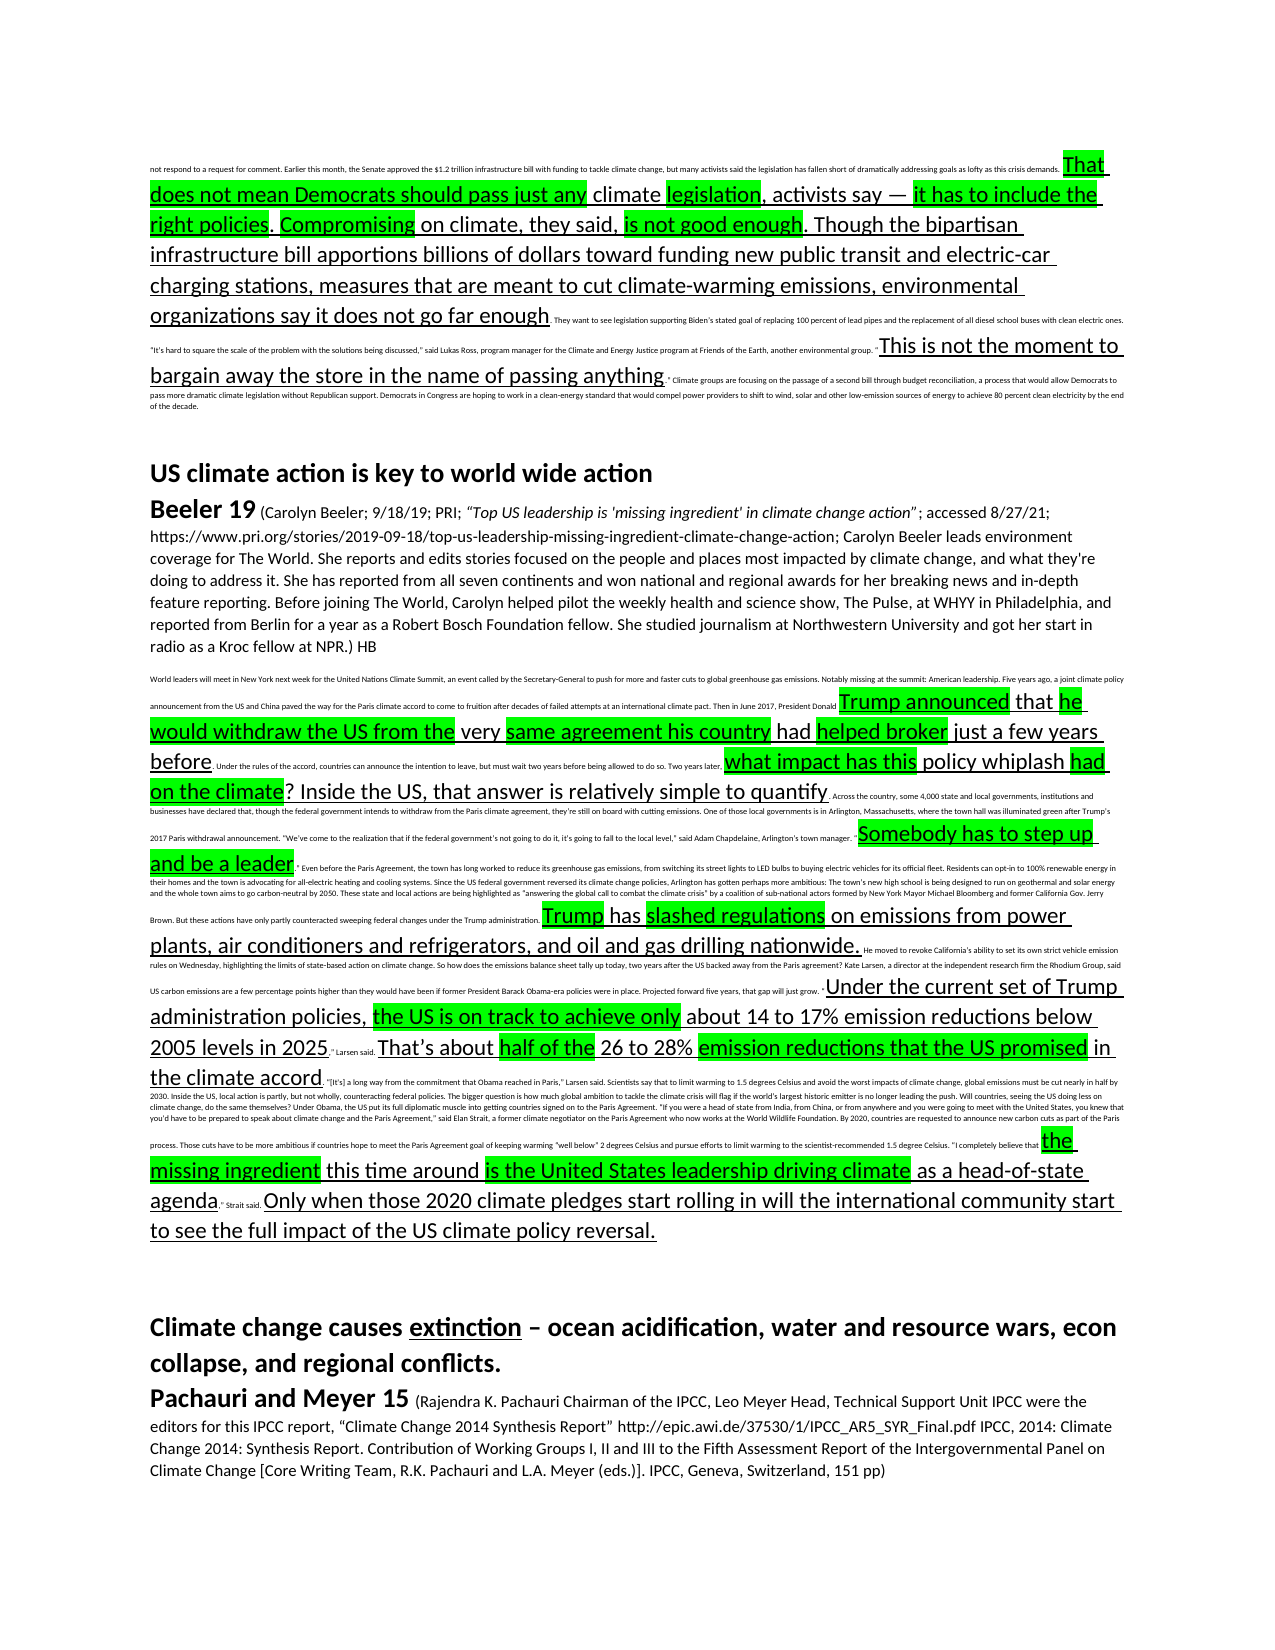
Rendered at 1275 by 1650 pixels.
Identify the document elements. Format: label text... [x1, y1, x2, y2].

text Pachauri and Meyer 15 (Rajendra K. Pachauri Chairman of the IPCC, Leo Meyer Head, Technical Support Unit IPCC were the editors for this IPCC report, “Climate Change 2014 Synthesis Report” http://epic.awi.de/37530/1/IPCC_AR5_SYR_Final.pdf IPCC, 2014: Climate Change 2014: Synthesis Report. Contribution of Working Groups I, II and III to the Fifth Assessment Report of the Intergovernmental Panel on Climate Change [Core Writing Team, R.K. Pachauri and L.A. Meyer (eds.)]. IPCC, Geneva, Switzerland, 151 pp) [150, 1382, 1125, 1480]
text Climate change causes extinction – ocean acidification, water and resource wars, econ collapse, and regional conflicts. [150, 1310, 1125, 1379]
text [150, 150, 1125, 411]
text Beeler 19 (Carolyn Beeler; 9/18/19; PRI; “Top US leadership is 'missing ingredient' in climate change action”; accessed 8/27/21; https://www.pri.org/stories/2019-09-18/top-us-leadership-missing-ingredient-climate-change-action; Carolyn Beeler leads environment coverage for The World. She reports and edits stories focused on the people and places most impacted by climate change, and what they're doing to address it. She has reported from all seven continents and won national and regional awards for her breaking news and in-depth feature reporting. Before joining The World, Carolyn helped pilot the weekly health and science show, The Pulse, at WHYY in Philadelphia, and reported from Berlin for a year as a Robert Bosch Foundation fellow. She studied journalism at Northwestern University and got her start in radio as a Kroc fellow at NPR.) HB [150, 492, 1125, 656]
subtitle US climate action is key to world wide action [150, 456, 1125, 489]
text World leaders will meet in New York next week for the United Nations Climate Summit, an event called by the Secretary-General to push for more and faster cuts to global greenhouse gas emissions. Notably missing at the summit: American leadership. Five years ago, a joint climate policy announcement from the US and China paved the way for the Paris climate accord to come to fruition after decades of failed attempts at an international climate pact. Then in June 2017, President Donald Trump announced that he would withdraw the US from the very same agreement his country had helped broker just a few years before. Under the rules of the accord, countries can announce the intention to leave, but must wait two years before being allowed to do so. Two years later, what impact has this policy whiplash had on the climate? Inside the US, that answer is relatively simple to quantify. Across the country, some 4,000 state and local governments, institutions and businesses have declared that, though the federal government intends to withdraw from the Paris climate agreement, they’re still on board with cutting emissions. One of those local governments is in Arlington, Massachusetts, where the town hall was illuminated green after Trump’s 2017 Paris withdrawal announcement. “We’ve come to the realization that if the federal government’s not going to do it, it’s going to fall to the local level,” said Adam Chapdelaine, Arlington’s town manager. “Somebody has to step up and be a leader.” Even before the Paris Agreement, the town has long worked to reduce its greenhouse gas emissions, from switching its street lights to LED bulbs to buying electric vehicles for its official fleet. Residents can opt-in to 100% renewable energy in their homes and the town is advocating for all-electric heating and cooling systems. Since the US federal government reversed its climate change policies, Arlington has gotten perhaps more ambitious: The town’s new high school is being designed to run on geothermal and solar energy and the whole town aims to go carbon-neutral by 2050. These state and local actions are being highlighted as “answering the global call to combat the climate crisis” by a coalition of sub-national actors formed by New York Mayor Michael Bloomberg and former California Gov. Jerry Brown. But these actions have only partly counteracted sweeping federal changes under the Trump administration. Trump has slashed regulations on emissions from power plants, air conditioners and refrigerators, and oil and gas drilling nationwide. He moved to revoke California’s ability to set its own strict vehicle emission rules on Wednesday, highlighting the limits of state-based action on climate change. So how does the emissions balance sheet tally up today, two years after the US backed away from the Paris agreement? Kate Larsen, a director at the independent research firm the Rhodium Group, said US carbon emissions are a few percentage points higher than they would have been if former President Barack Obama-era policies were in place. Projected forward five years, that gap will just grow. “Under the current set of Trump administration policies, the US is on track to achieve only about 14 to 17% emission reductions below 2005 levels in 2025,” Larsen said. That’s about half of the 26 to 28% emission reductions that the US promised in the climate accord. “[It's] a long way from the commitment that Obama reached in Paris,” Larsen said. Scientists say that to limit warming to 1.5 degrees Celsius and avoid the worst impacts of climate change, global emissions must be cut nearly in half by 2030. Inside the US, local action is partly, but not wholly, counteracting federal policies. The bigger question is how much global ambition to tackle the climate crisis will flag if the world’s largest historic emitter is no longer leading the push. Will countries, seeing the US doing less on climate change, do the same themselves? Under Obama, the US put its full diplomatic muscle into getting countries signed on to the Paris Agreement. “If you were a head of state from India, from China, or from anywhere and you were going to meet with the United States, you knew that you'd have to be prepared to speak about climate change and the Paris Agreement,” said Elan Strait, a former climate negotiator on the Paris Agreement who now works at the World Wildlife Foundation. By 2020, countries are requested to announce new carbon cuts as part of the Paris process. Those cuts have to be more ambitious if countries hope to meet the Paris Agreement goal of keeping warming “well below” 2 degrees Celsius and pursue efforts to limit warming to the scientist-recommended 1.5 degree Celsius. “I completely believe that the missing ingredient this time around is the United States leadership driving climate as a head-of-state agenda,” Strait said. Only when those 2020 climate pledges start rolling in will the international community start to see the full impact of the US climate policy reversal. [150, 674, 1125, 1244]
